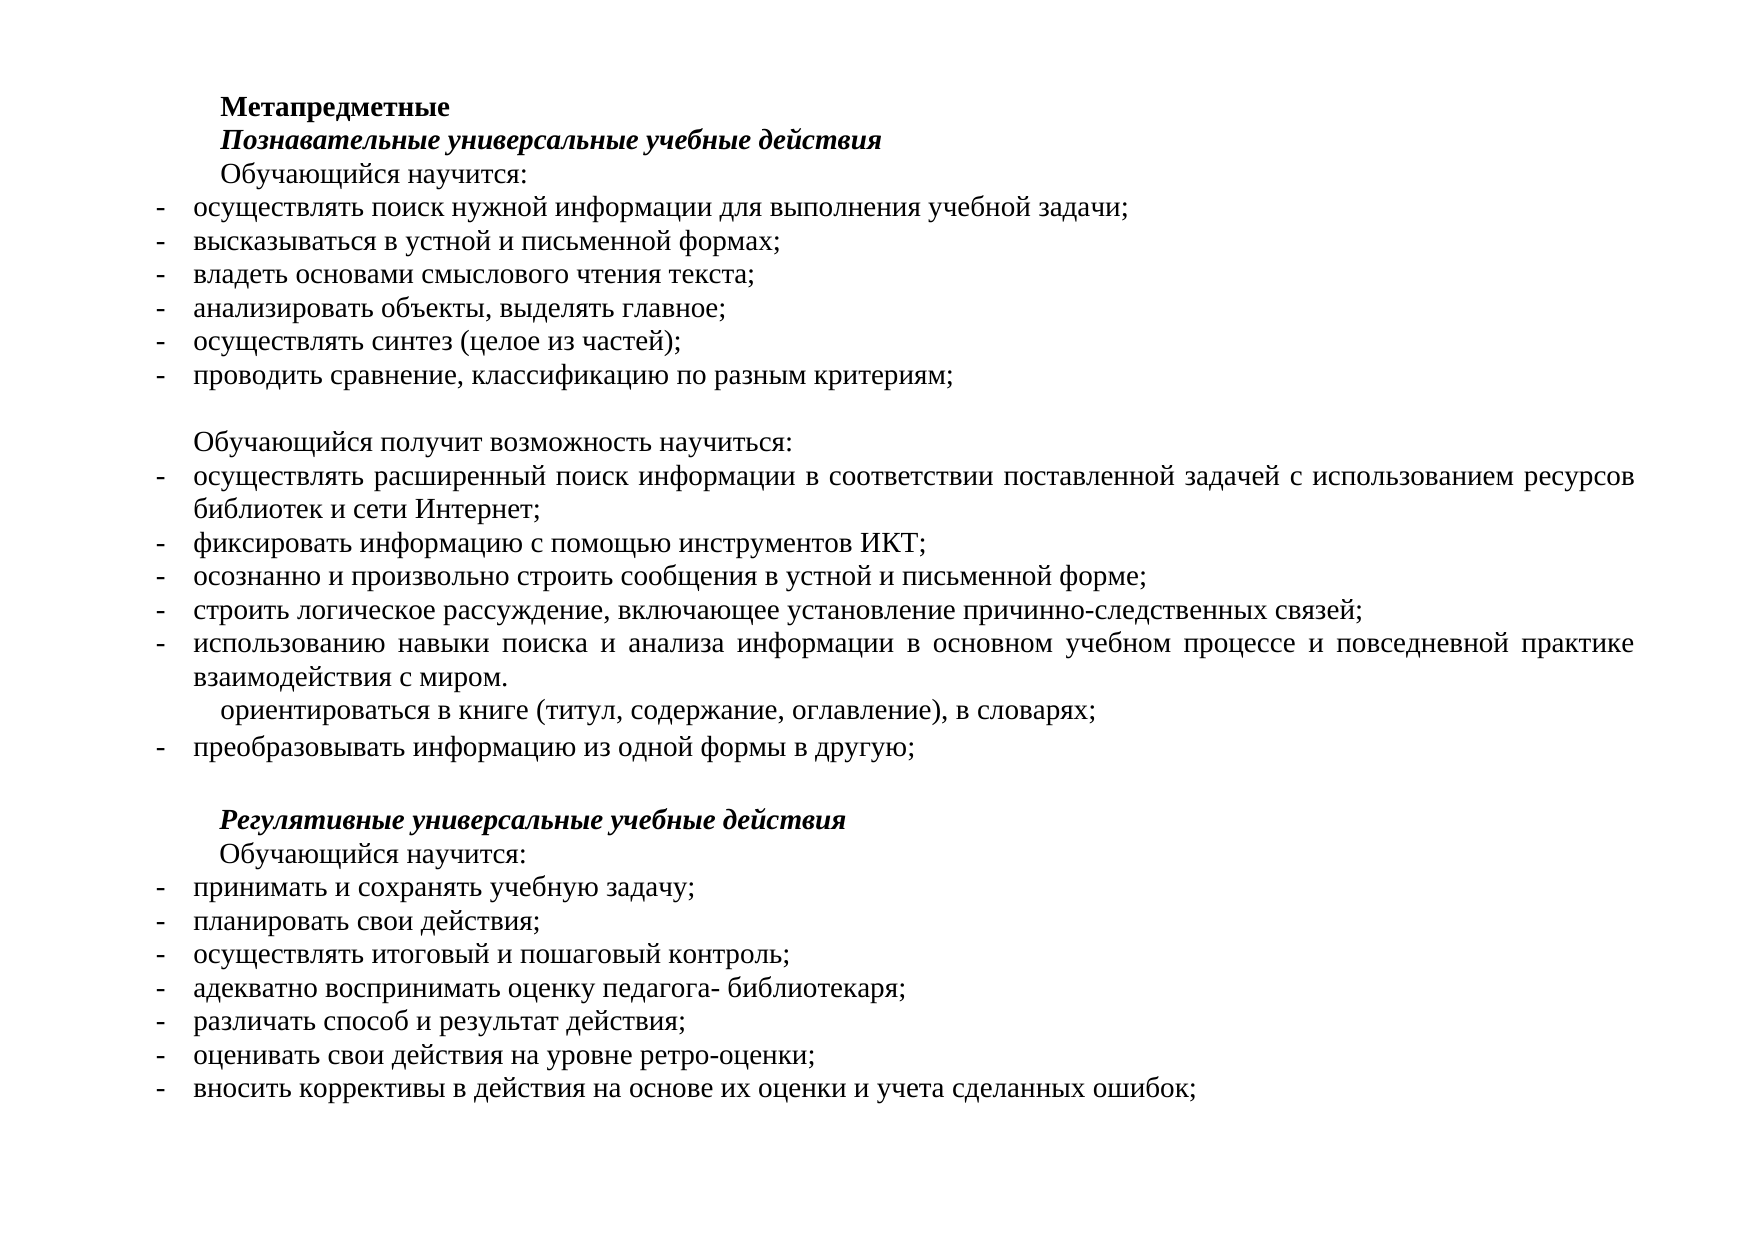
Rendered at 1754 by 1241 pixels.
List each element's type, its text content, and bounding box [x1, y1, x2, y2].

list принимать и сохранять учебную задачу; [156, 869, 1636, 903]
list проводить сравнение, классификацию по разным критериям; [156, 357, 1636, 391]
list оценивать свои действия на уровне ретро-оценки; [156, 1037, 1636, 1071]
list осуществлять итоговый и пошаговый контроль; [156, 936, 1636, 970]
list Обучающийся получит возможность научиться: [193, 424, 1636, 458]
list фиксировать информацию с помощью инструментов ИКТ; [156, 525, 1636, 558]
list использованию навыки поиска и анализа информации в основном учебном процессе и повседневной практике взаимодействия с миром. [156, 625, 1636, 692]
list анализировать объекты, выделять главное; [156, 290, 1636, 323]
list планировать свои действия; [156, 903, 1636, 936]
list вносить коррективы в действия на основе их оценки и учета сделанных ошибок; [156, 1071, 1636, 1104]
text ориентироваться в книге (титул, содержание, оглавление), в словарях; [220, 692, 1636, 726]
text Метапредметные [220, 89, 1636, 122]
text Регулятивные универсальные учебные действия [219, 802, 1636, 836]
list осознанно и произвольно строить сообщения в устной и письменной форме; [156, 558, 1636, 592]
list осуществлять расширенный поиск информации в соответствии поставленной задачей с использованием ресурсов библиотек и сети Интернет; [156, 458, 1636, 525]
list адекватно воспринимать оценку педагога- библиотекаря; [156, 970, 1636, 1003]
text Обучающийся научится: [219, 836, 1636, 869]
list владеть основами смыслового чтения текста; [156, 256, 1636, 290]
list осуществлять поиск нужной информации для выполнения учебной задачи; [156, 189, 1636, 223]
text Обучающийся научится: [220, 156, 1636, 189]
text Познавательные универсальные учебные действия [220, 122, 1636, 156]
list строить логическое рассуждение, включающее установление причинно-следственных связей; [156, 592, 1636, 625]
list различать способ и результат действия; [156, 1003, 1636, 1037]
list осуществлять синтез (целое из частей); [156, 323, 1636, 357]
list высказываться в устной и письменной формах; [156, 223, 1636, 256]
list преобразовывать информацию из одной формы в другую; [156, 729, 1636, 763]
